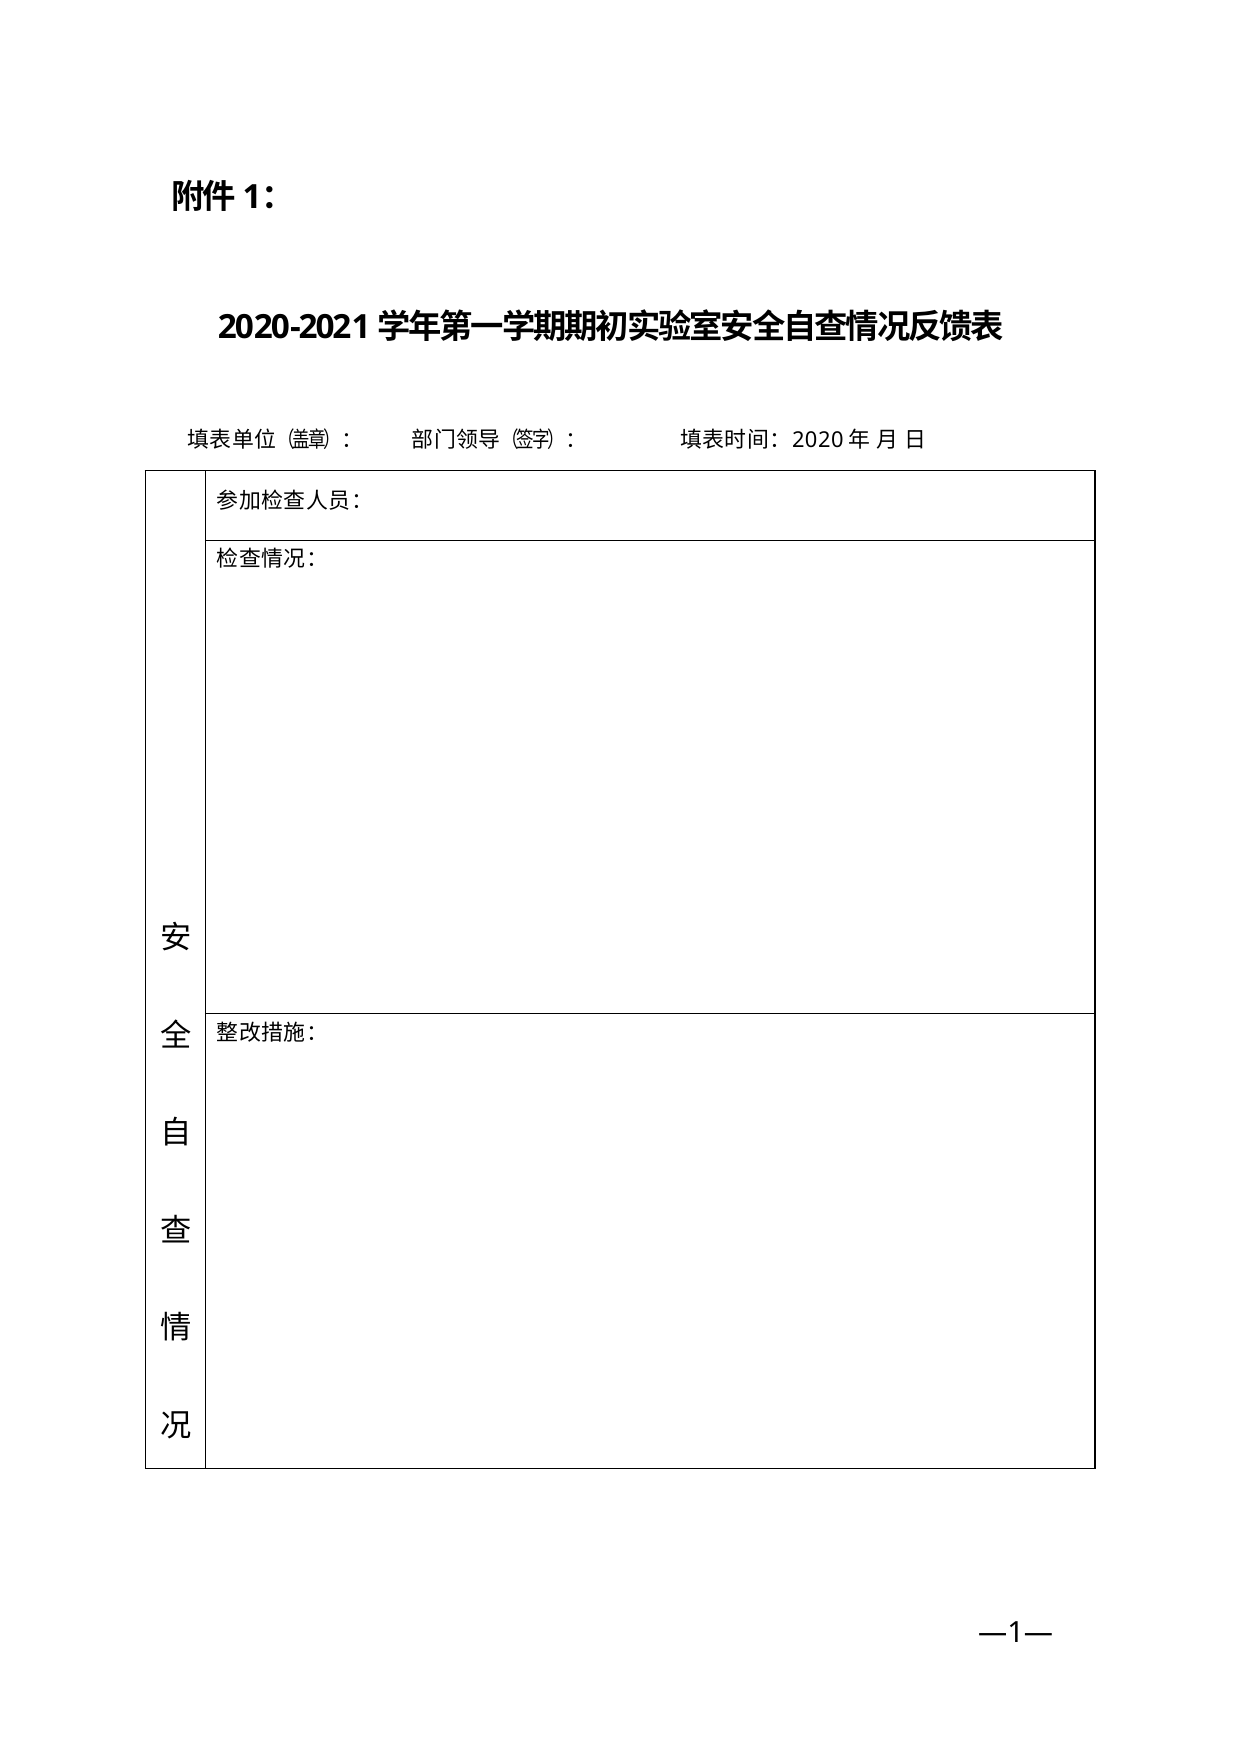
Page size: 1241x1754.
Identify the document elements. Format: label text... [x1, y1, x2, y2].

table_cell 检查情况： [206, 541, 1094, 1013]
table_header 安全自查情况 [146, 471, 205, 1468]
table_header 参加检查人员： [206, 471, 1094, 539]
table_cell 整改措施： [206, 1014, 1094, 1468]
text 填表单位（盖章）： 部门领导（签字）： 填表时间：2020年 月 日 [187, 422, 1095, 454]
text 2020-2021学年第一学期期初实验室安全自查情况反馈表 [171, 292, 1053, 357]
text 附件1： [171, 162, 1053, 227]
